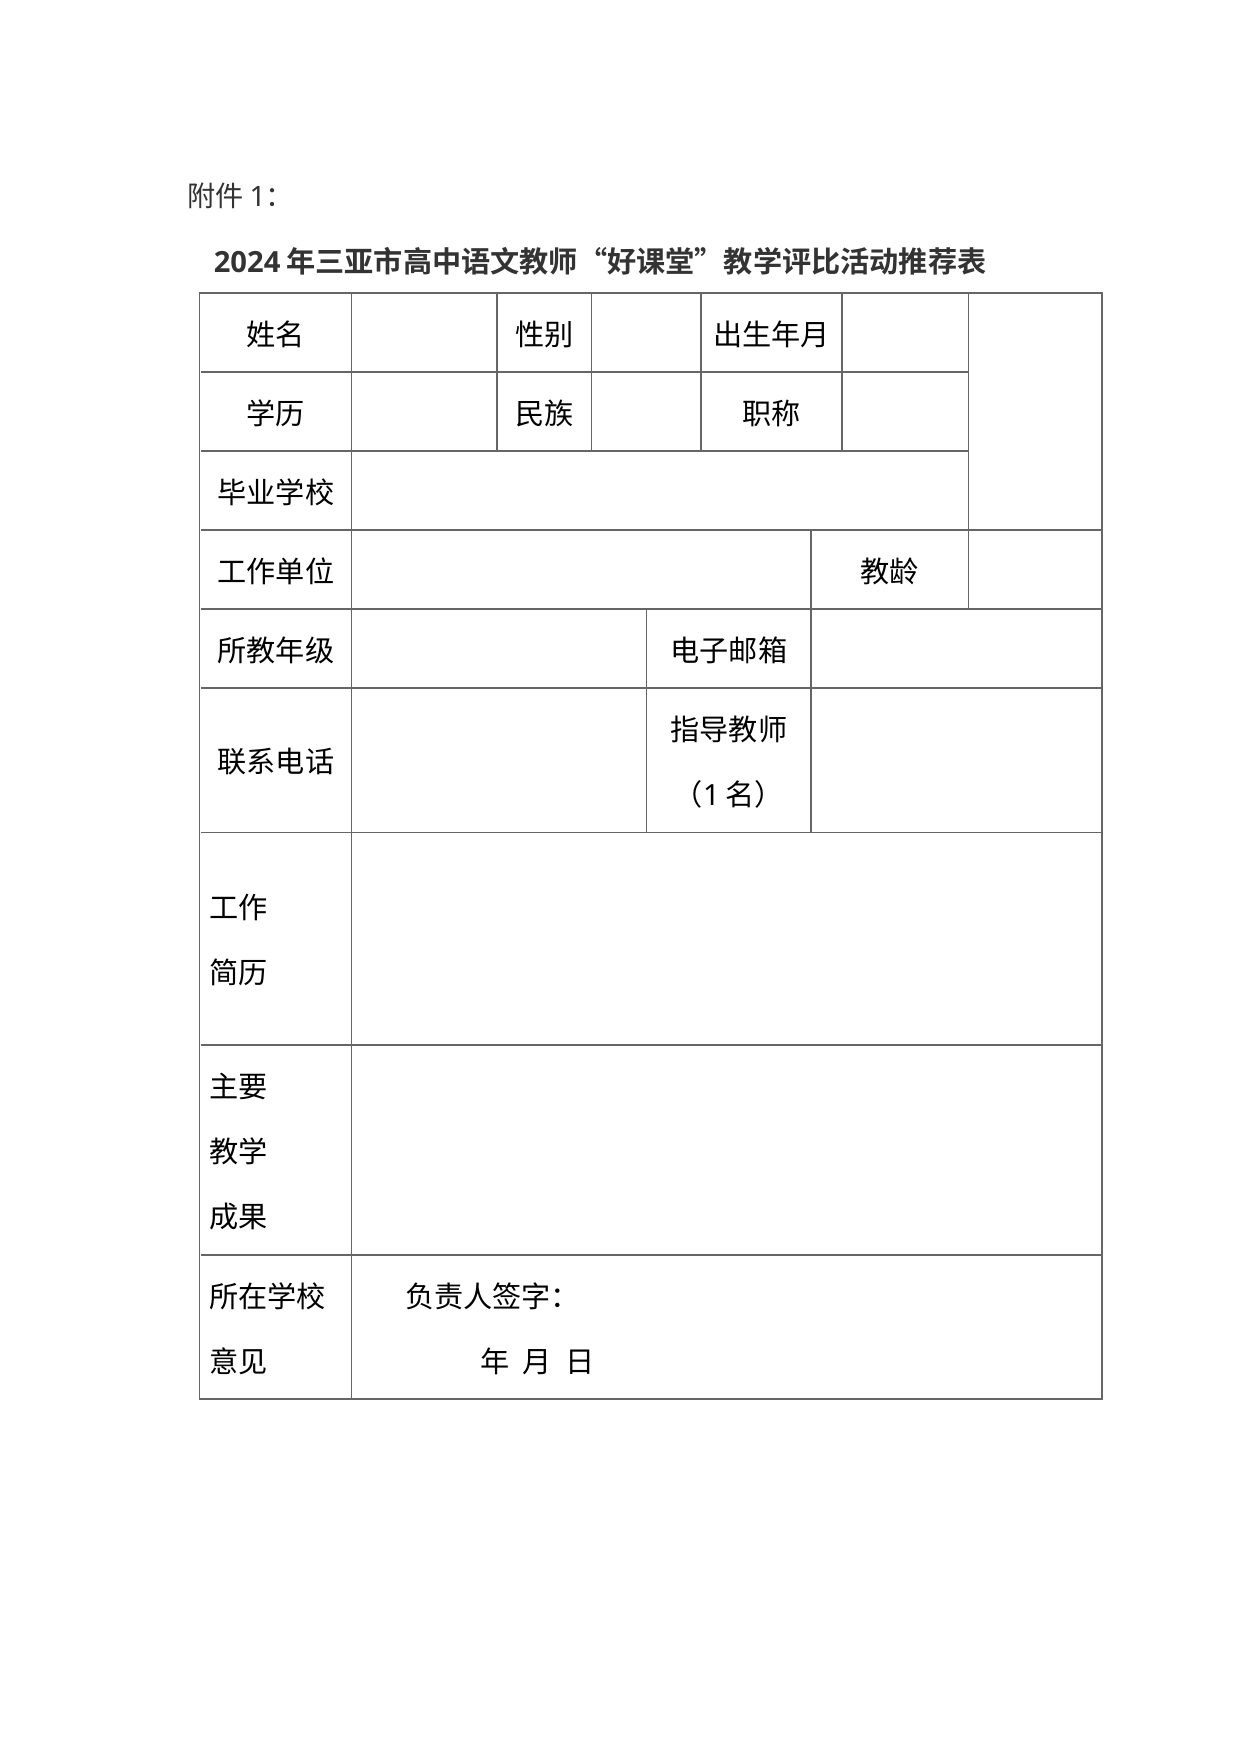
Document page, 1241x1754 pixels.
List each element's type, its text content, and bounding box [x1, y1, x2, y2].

table_cell 毕业学校 [200, 451, 351, 529]
table_cell 工作单位 [200, 530, 351, 608]
table_cell 主要 教学 成果 [200, 1045, 351, 1254]
table_cell [592, 373, 700, 450]
table_cell [352, 373, 496, 450]
table_cell 教龄 [812, 531, 968, 608]
table_cell 工作 简历 [200, 833, 351, 1044]
table_cell [969, 531, 1101, 608]
table_cell [352, 833, 1101, 1044]
table_cell 负责人签字： 年 月 日 [352, 1256, 1101, 1398]
table_cell [352, 1046, 1101, 1254]
table_cell 职称 [702, 373, 841, 450]
table_cell [352, 689, 646, 831]
table_header [843, 294, 968, 371]
table_header [352, 294, 496, 371]
table_header 姓名 [200, 294, 351, 371]
table_cell 电子邮箱 [647, 610, 810, 687]
text 附件1： [187, 162, 1053, 227]
table_header [969, 294, 1101, 529]
table_cell 民族 [498, 373, 591, 450]
table_cell 所在学校 意见 [200, 1255, 351, 1398]
table_cell 联系电话 [200, 688, 351, 831]
table_cell [812, 689, 1101, 831]
table_cell [352, 452, 968, 529]
table_cell 所教年级 [200, 609, 351, 687]
table_cell [352, 531, 810, 608]
table_cell 学历 [200, 372, 351, 450]
table_header 出生年月 [702, 294, 841, 371]
table_cell [812, 610, 1101, 687]
table_cell 指导教师（1名） [647, 689, 810, 831]
text 2024年三亚市高中语文教师“好课堂”教学评比活动推荐表 [187, 227, 1053, 292]
table_cell [843, 373, 968, 450]
table_header 性别 [498, 294, 591, 371]
table_cell [352, 610, 646, 687]
table_header [592, 294, 700, 371]
